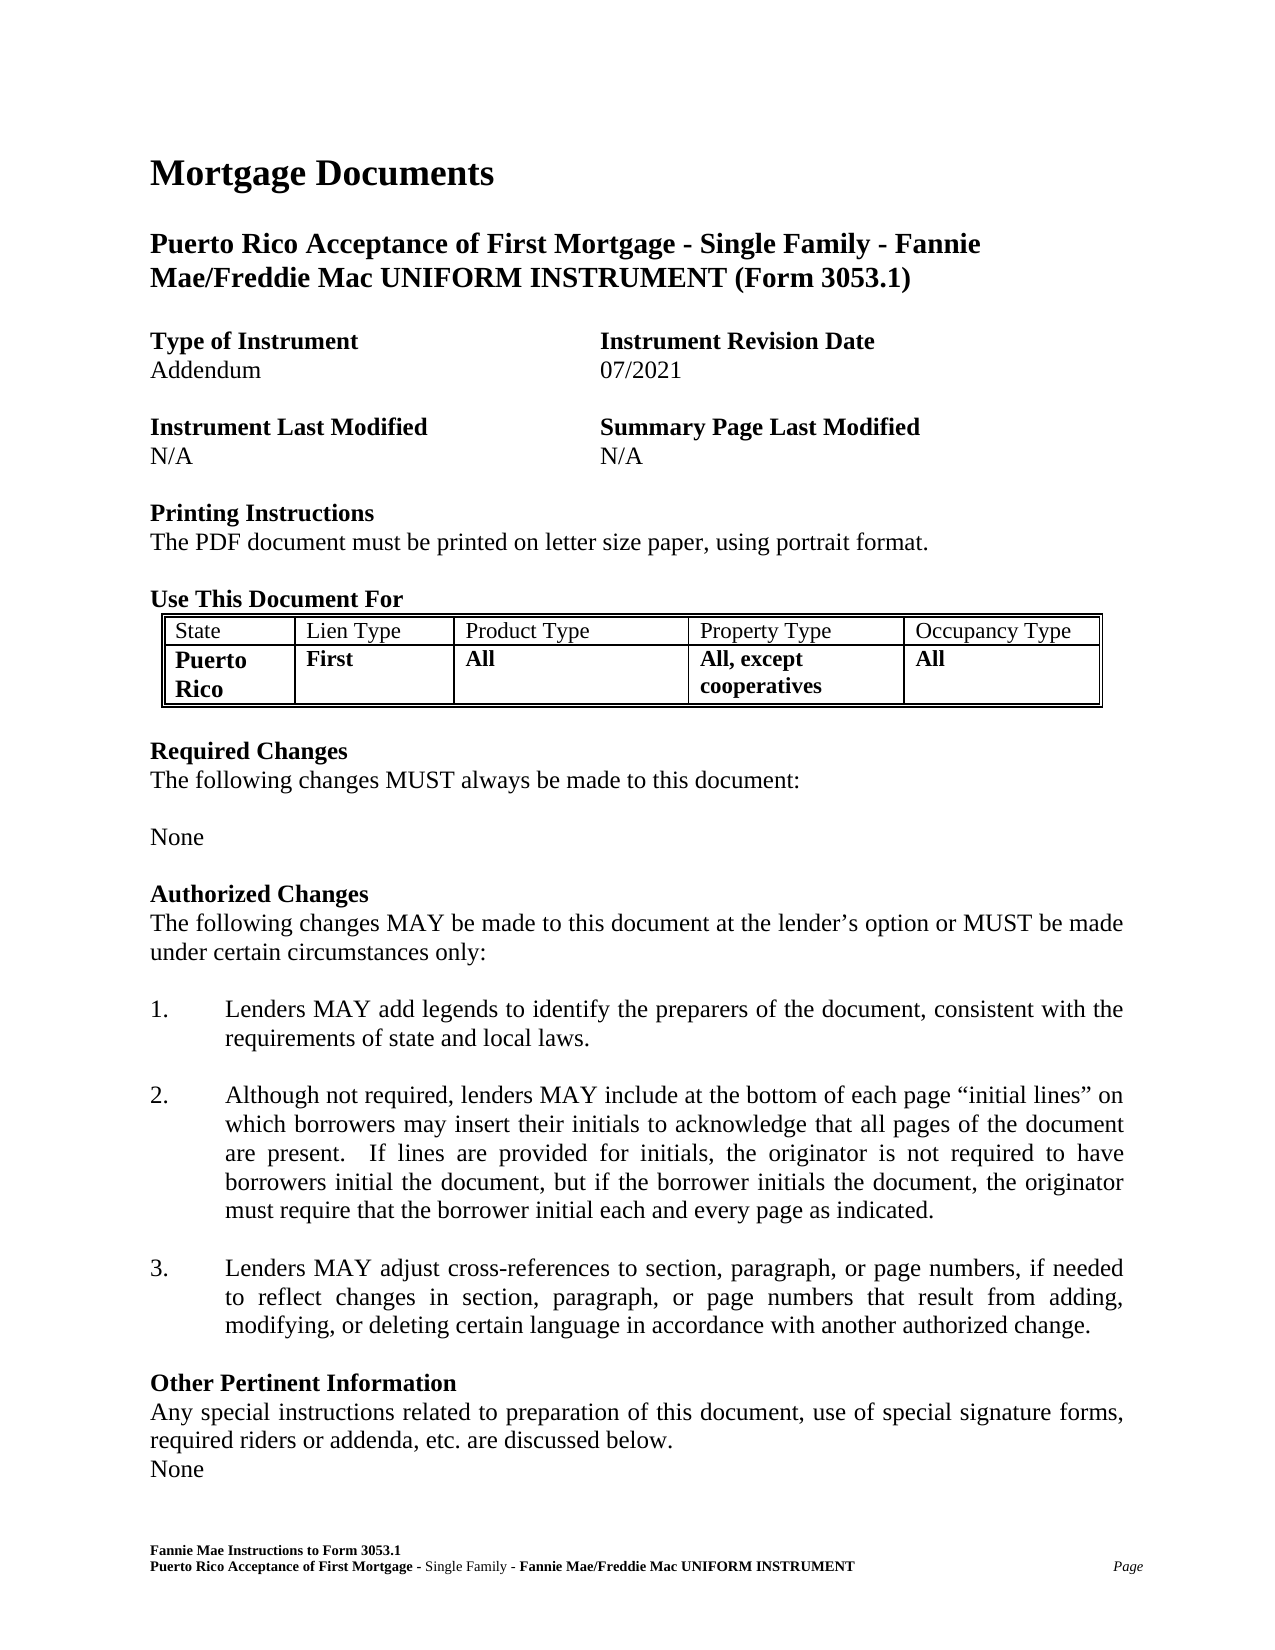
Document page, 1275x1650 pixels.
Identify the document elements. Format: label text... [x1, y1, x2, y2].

text 1. Lenders MAY add legends to identify the preparers of the document, consistent with the requirements of state and local laws. [150, 994, 1125, 1052]
text Authorized Changes [150, 879, 1125, 908]
text Use This Document For [150, 584, 1125, 613]
table_cell All [455, 646, 688, 703]
text Puerto Rico Acceptance of First Mortgage - Single Family - Fannie Mae/Freddie Mac UNIFORM INSTRUMENT (Form 3053.1) [150, 226, 1125, 293]
text 2. Although not required, lenders MAY include at the bottom of each page “initial lines” on which borrowers may insert their initials to acknowledge that all pages of the document are present. If lines are provided for initials, the originator is not required to have borrowers initial the document, but if the borrower initials the document, the originator must require that the borrower initial each and every page as indicated. [150, 1081, 1125, 1224]
table_header State [166, 618, 294, 644]
text N/A N/A [150, 441, 1125, 469]
text 3. Lenders MAY adjust cross-references to section, paragraph, or page numbers, if needed to reflect changes in section, paragraph, or page numbers that result from adding, modifying, or deleting certain language in accordance with another authorized change. [150, 1253, 1125, 1339]
table_cell All, except cooperatives [689, 646, 903, 703]
text Any special instructions related to preparation of this document, use of special signature forms, required riders or addenda, etc. are discussed below. [150, 1397, 1125, 1454]
table_cell Puerto Rico [166, 646, 294, 703]
table_header Lien Type [296, 618, 453, 644]
table_header Product Type [455, 618, 688, 644]
text None [150, 1454, 1125, 1483]
table_header Property Type [689, 618, 903, 644]
text None [150, 822, 1125, 851]
text Required Changes [150, 736, 1125, 765]
table_header Occupancy Type [905, 618, 1099, 644]
text Instrument Last Modified Summary Page Last Modified [150, 412, 1125, 441]
text The PDF document must be printed on letter size paper, using portrait format. [150, 527, 1125, 556]
text Type of Instrument Instrument Revision Date [150, 326, 1125, 355]
text Other Pertinent Information [150, 1368, 1125, 1397]
text The following changes MAY be made to this document at the lender’s option or MUST be made under certain circumstances only: [150, 908, 1125, 966]
table_cell All [905, 646, 1099, 703]
text Printing Instructions [150, 498, 1125, 527]
text Mortgage Documents [150, 150, 1125, 193]
text The following changes MUST always be made to this document: [150, 765, 1125, 793]
text Addendum 07/2021 [150, 355, 1125, 384]
table_cell First [296, 646, 453, 703]
